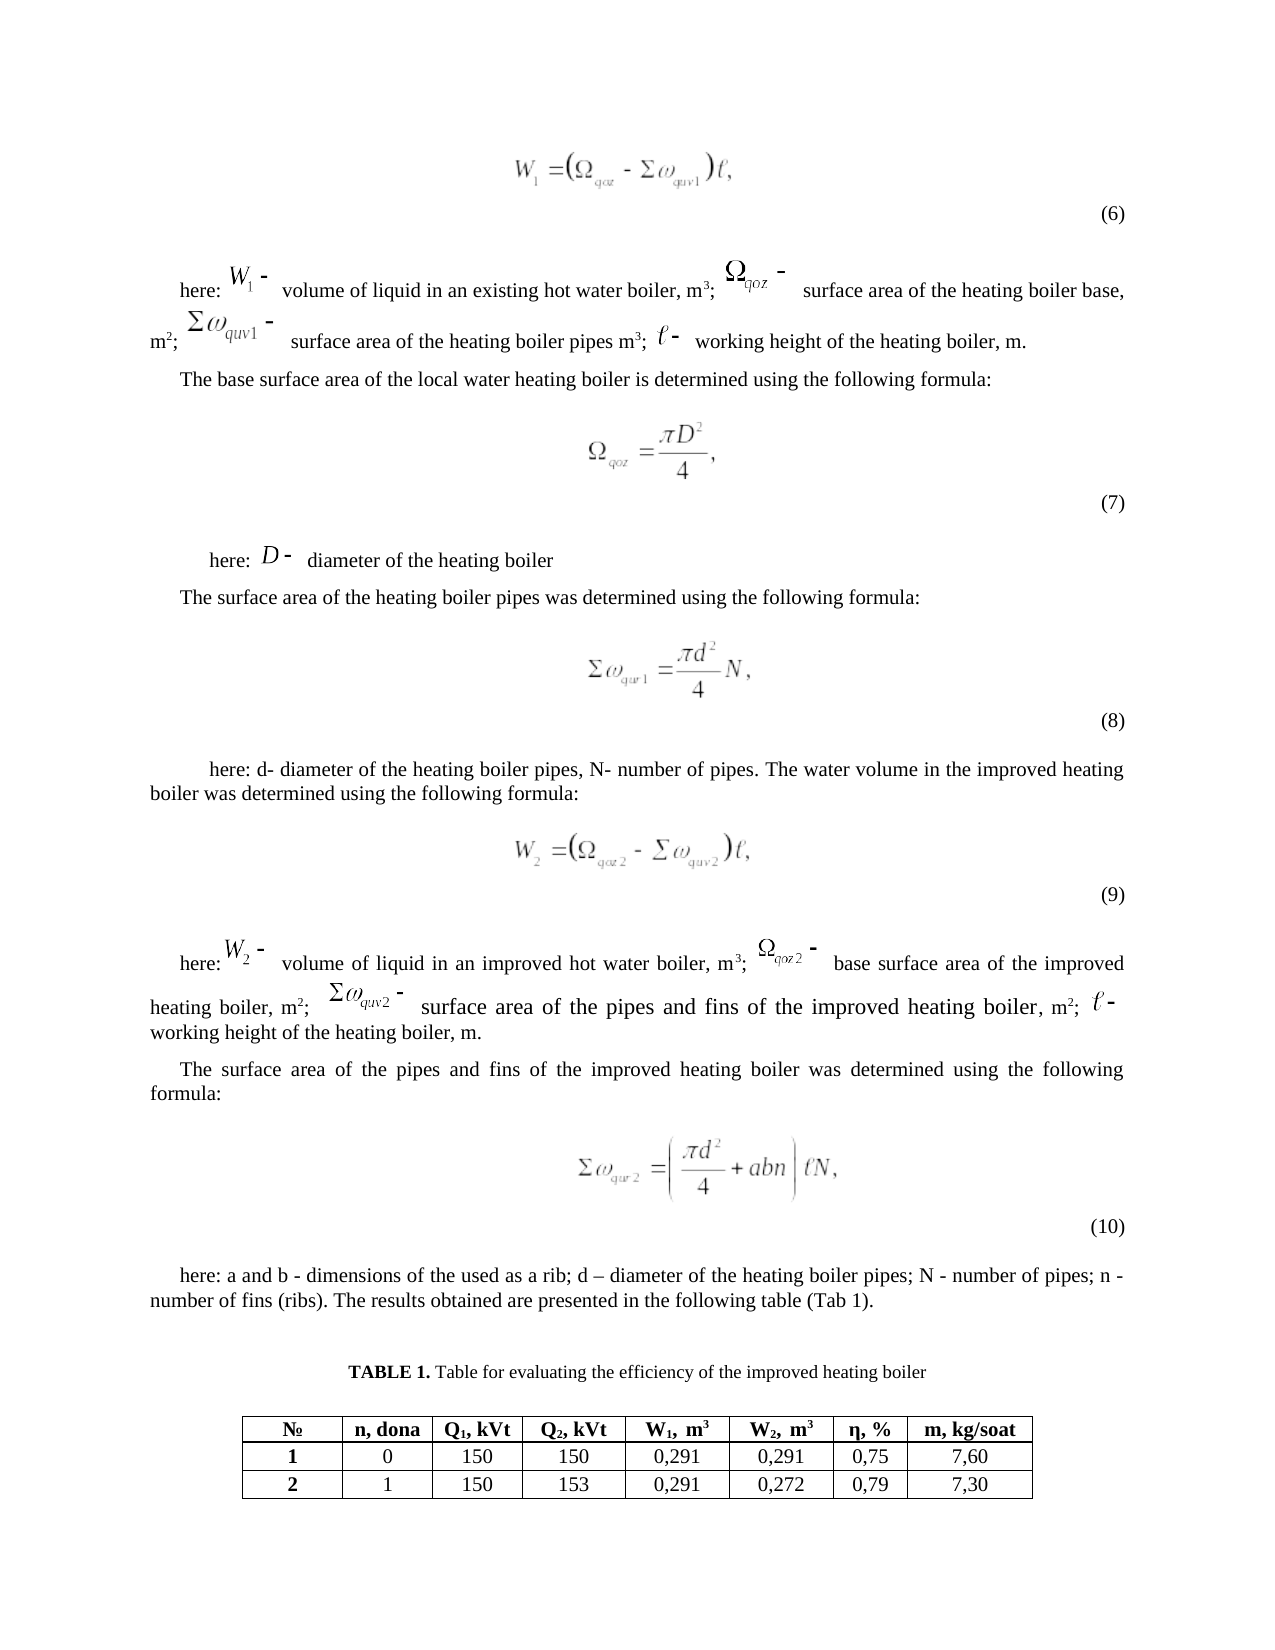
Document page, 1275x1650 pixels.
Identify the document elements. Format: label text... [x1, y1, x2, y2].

text here: volume of liquid in an existing hot water boiler, m3; surface area of the heating boiler base, m2; surface area of the heating boiler pipes m3; working height of the heating boiler, m. [150, 250, 1125, 354]
table_cell 150 [433, 1471, 522, 1498]
table_cell 153 [523, 1471, 625, 1498]
table_cell 1 [343, 1471, 432, 1498]
table_cell 0,291 [730, 1443, 833, 1470]
text The surface area of the heating boiler pipes was determined using the following formula: [150, 584, 1125, 609]
table_cell 7,60 [908, 1443, 1032, 1470]
table_header n, dоnа [343, 1417, 432, 1441]
table_cell 7,30 [908, 1471, 1032, 1498]
text (8) [150, 634, 1125, 732]
table_cell 0,75 [834, 1443, 907, 1470]
text TABLE 1. Table for evaluating the efficiency of the improved heating boiler [150, 1361, 1125, 1382]
text here: а and b - dimensions of the used as a rib; d – diameter of the heating boiler pipes; N - number of pipes; n - number of fins (ribs). The results obtained are presented in the following table (Tab 1). [150, 1263, 1125, 1312]
table_header Q1, kVt [433, 1417, 522, 1441]
table_header № [243, 1417, 342, 1441]
table_cell 0 [343, 1443, 432, 1470]
text (10) [150, 1130, 1125, 1238]
text (6) [150, 150, 1125, 225]
table_header W2, m3 [730, 1417, 833, 1441]
table_header m, kg/sоаt [908, 1417, 1032, 1441]
text The base surface area of the local water heating boiler is determined using the following formula: [150, 367, 1125, 391]
table_cell 0,79 [834, 1471, 907, 1498]
table_header η, % [834, 1417, 907, 1441]
text here: diameter of the heating boiler [150, 539, 1125, 572]
table_cell 1 [243, 1443, 342, 1470]
table_cell 0,291 [626, 1443, 729, 1470]
table_cell 0,291 [626, 1471, 729, 1498]
text (7) [150, 416, 1125, 514]
table_cell 150 [433, 1443, 522, 1470]
text here: d- diameter of the heating boiler pipes, N- number of pipes. The water volume in the improved heating boiler was determined using the following formula: [150, 757, 1125, 805]
table_header W1, m3 [626, 1417, 729, 1441]
table_cell 150 [523, 1443, 625, 1470]
table_header Q2, kVt [523, 1417, 625, 1441]
text (9) [150, 830, 1125, 906]
table_cell 0,272 [730, 1471, 833, 1498]
table_cell 2 [243, 1471, 342, 1498]
text The surface area of the pipes and fins of the improved heating boiler was determined using the following formula: [150, 1057, 1125, 1105]
text here: volume of liquid in an improved hot water boiler, m3; base surface area of the improved heating boiler, m2; surface area of the pipes and fins of the improved heating boiler, m2; working height of the heating boiler, m. [150, 931, 1125, 1044]
